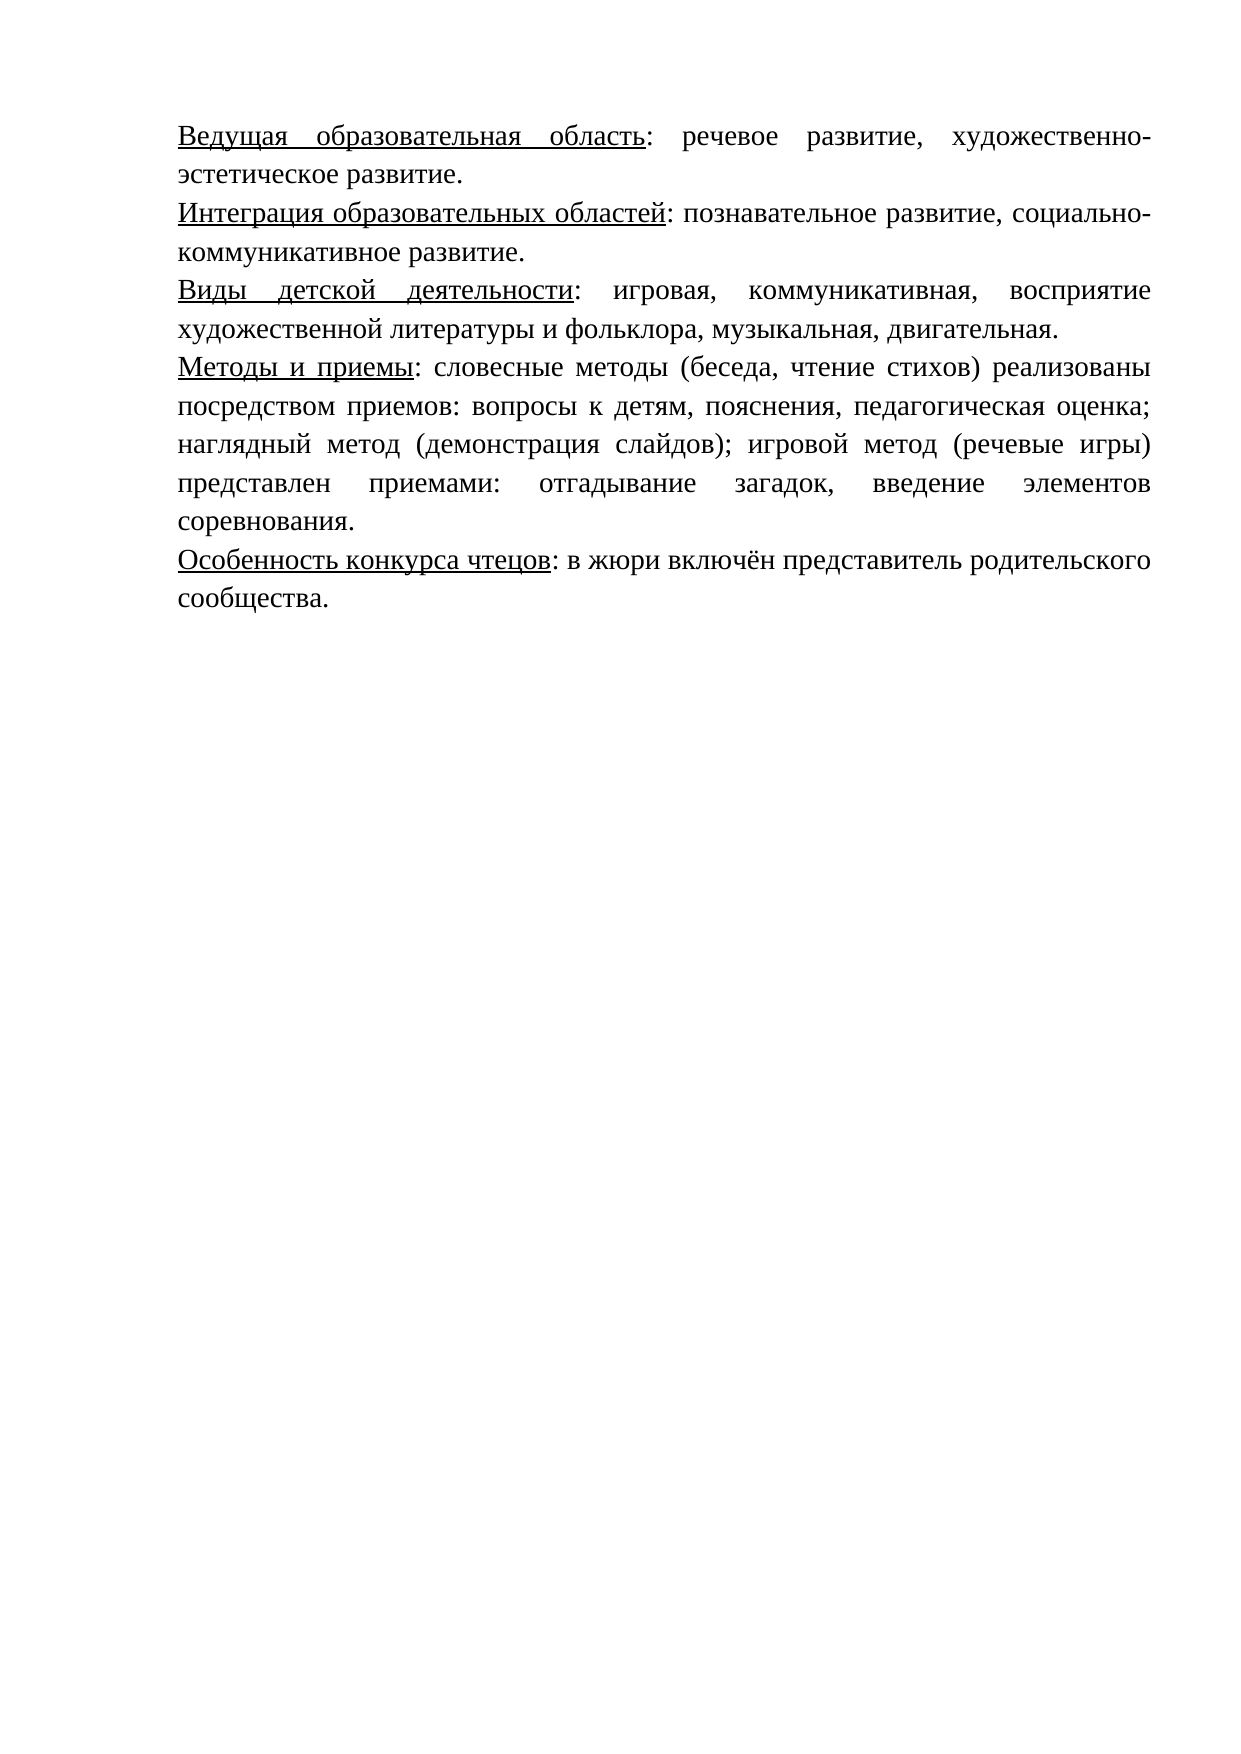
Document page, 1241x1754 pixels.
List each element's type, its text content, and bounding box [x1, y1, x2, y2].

text Виды детской деятельности: игровая, коммуникативная, восприятие художественной литературы и фольклора, музыкальная, двигательная. [177, 272, 1152, 344]
text Ведущая образовательная область: речевое развитие, художественно-эстетическое развитие. [177, 118, 1152, 190]
text Интеграция образовательных областей: познавательное развитие, социально-коммуникативное развитие. [177, 195, 1152, 267]
text Методы и приемы: словесные методы (беседа, чтение стихов) реализованы посредством приемов: вопросы к детям, пояснения, педагогическая оценка; наглядный метод (демонстрация слайдов); игровой метод (речевые игры) представлен приемами: отгадывание загадок, введение элементов соревнования. [177, 349, 1152, 537]
text Особенность конкурса чтецов: в жюри включён представитель родительского сообщества. [177, 542, 1152, 614]
